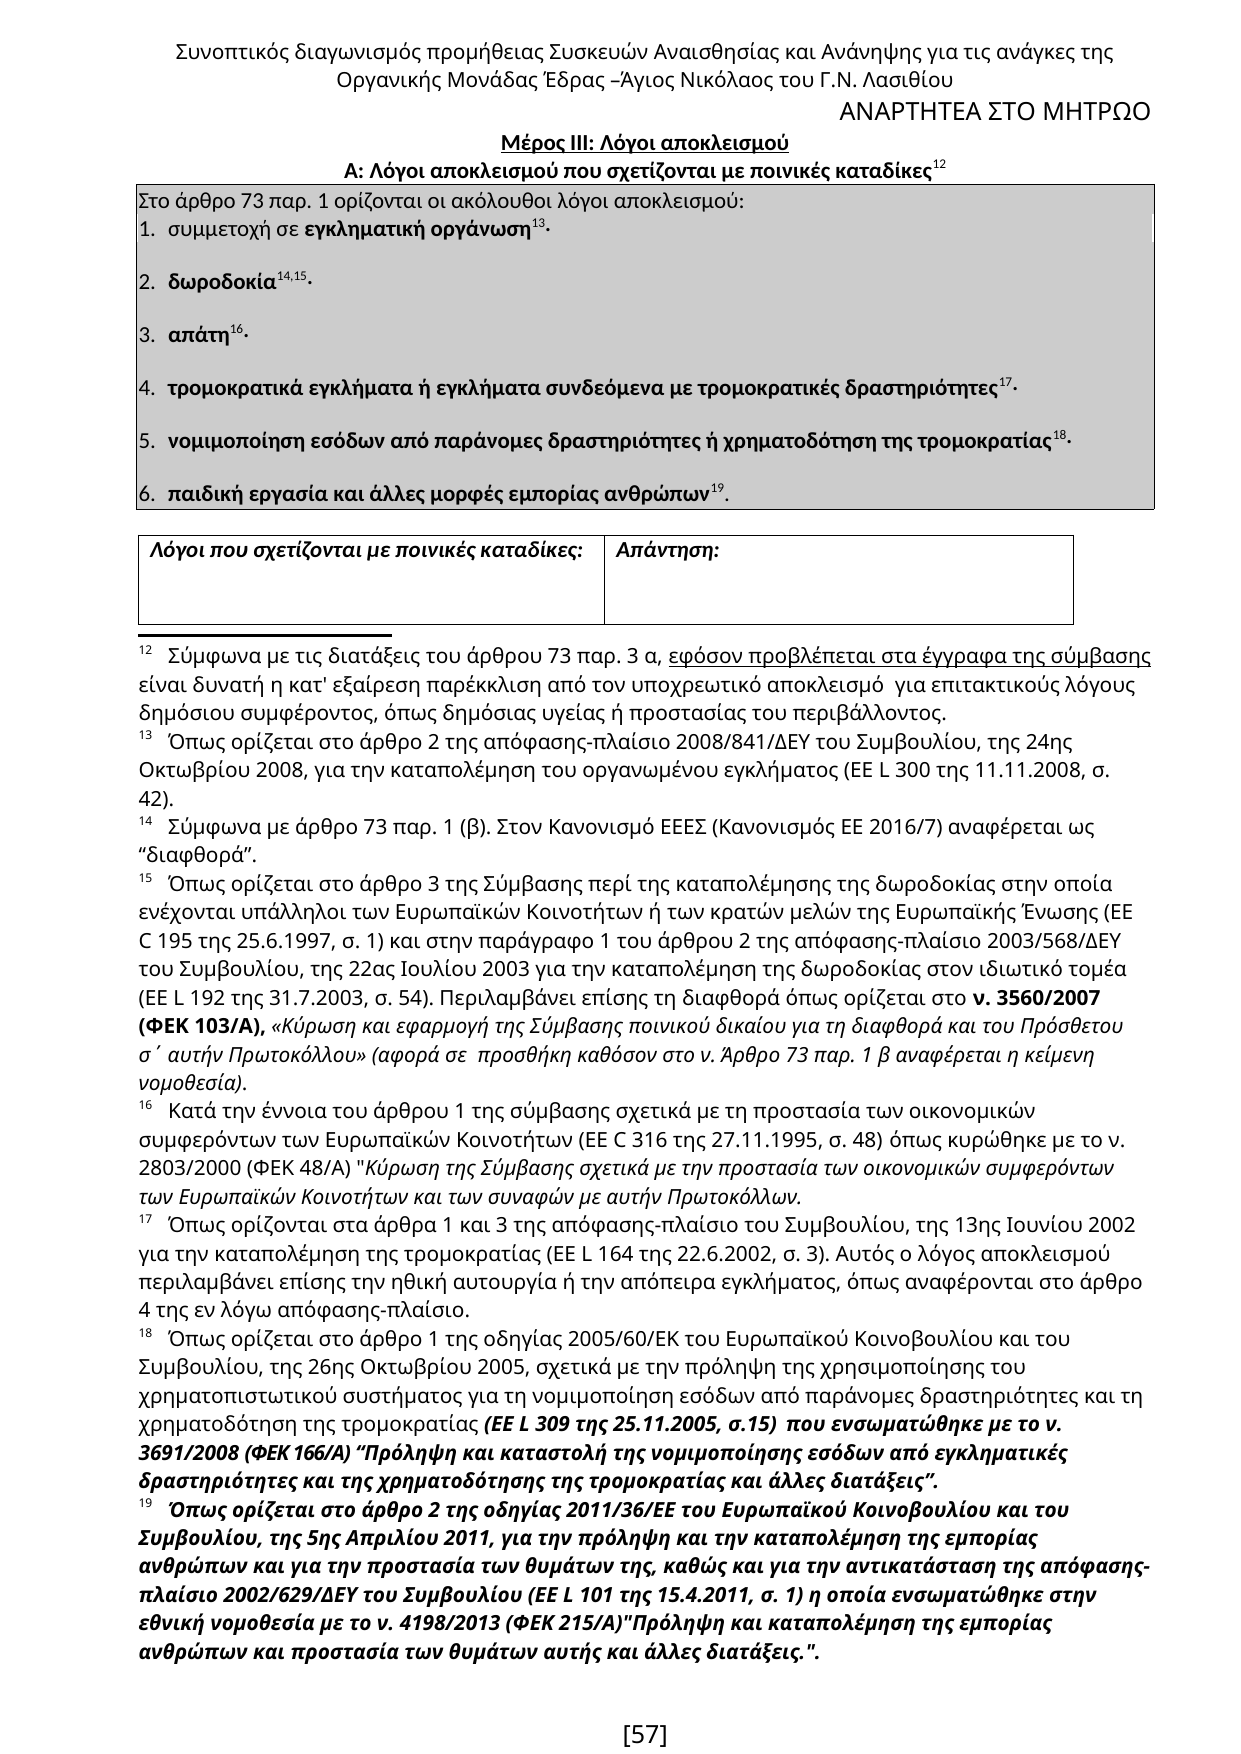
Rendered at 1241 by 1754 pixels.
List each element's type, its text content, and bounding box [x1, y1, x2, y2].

list δωροδοκία,· [137, 265, 1154, 295]
text Α: Λόγοι αποκλεισμού που σχετίζονται με ποινικές καταδίκες [138, 156, 1152, 184]
table_header Λόγοι που σχετίζονται με ποινικές καταδίκες: [139, 536, 604, 624]
list απάτη· [137, 318, 1154, 348]
table_header Απάντηση: [605, 536, 1073, 624]
text Στο άρθρο 73 παρ. 1 ορίζονται οι ακόλουθοι λόγοι αποκλεισμού: [137, 185, 1154, 214]
list νομιμοποίηση εσόδων από παράνομες δραστηριότητες ή χρηματοδότηση της τρομοκρατίας· [137, 424, 1154, 454]
list συμμετοχή σε εγκληματική οργάνωση· [138, 214, 1152, 242]
list παιδική εργασία και άλλες μορφές εμπορίας ανθρώπων. [137, 477, 1154, 509]
text Μέρος III: Λόγοι αποκλεισμού [138, 128, 1152, 156]
list τρομοκρατικά εγκλήματα ή εγκλήματα συνδεόμενα με τρομοκρατικές δραστηριότητες· [137, 371, 1154, 401]
